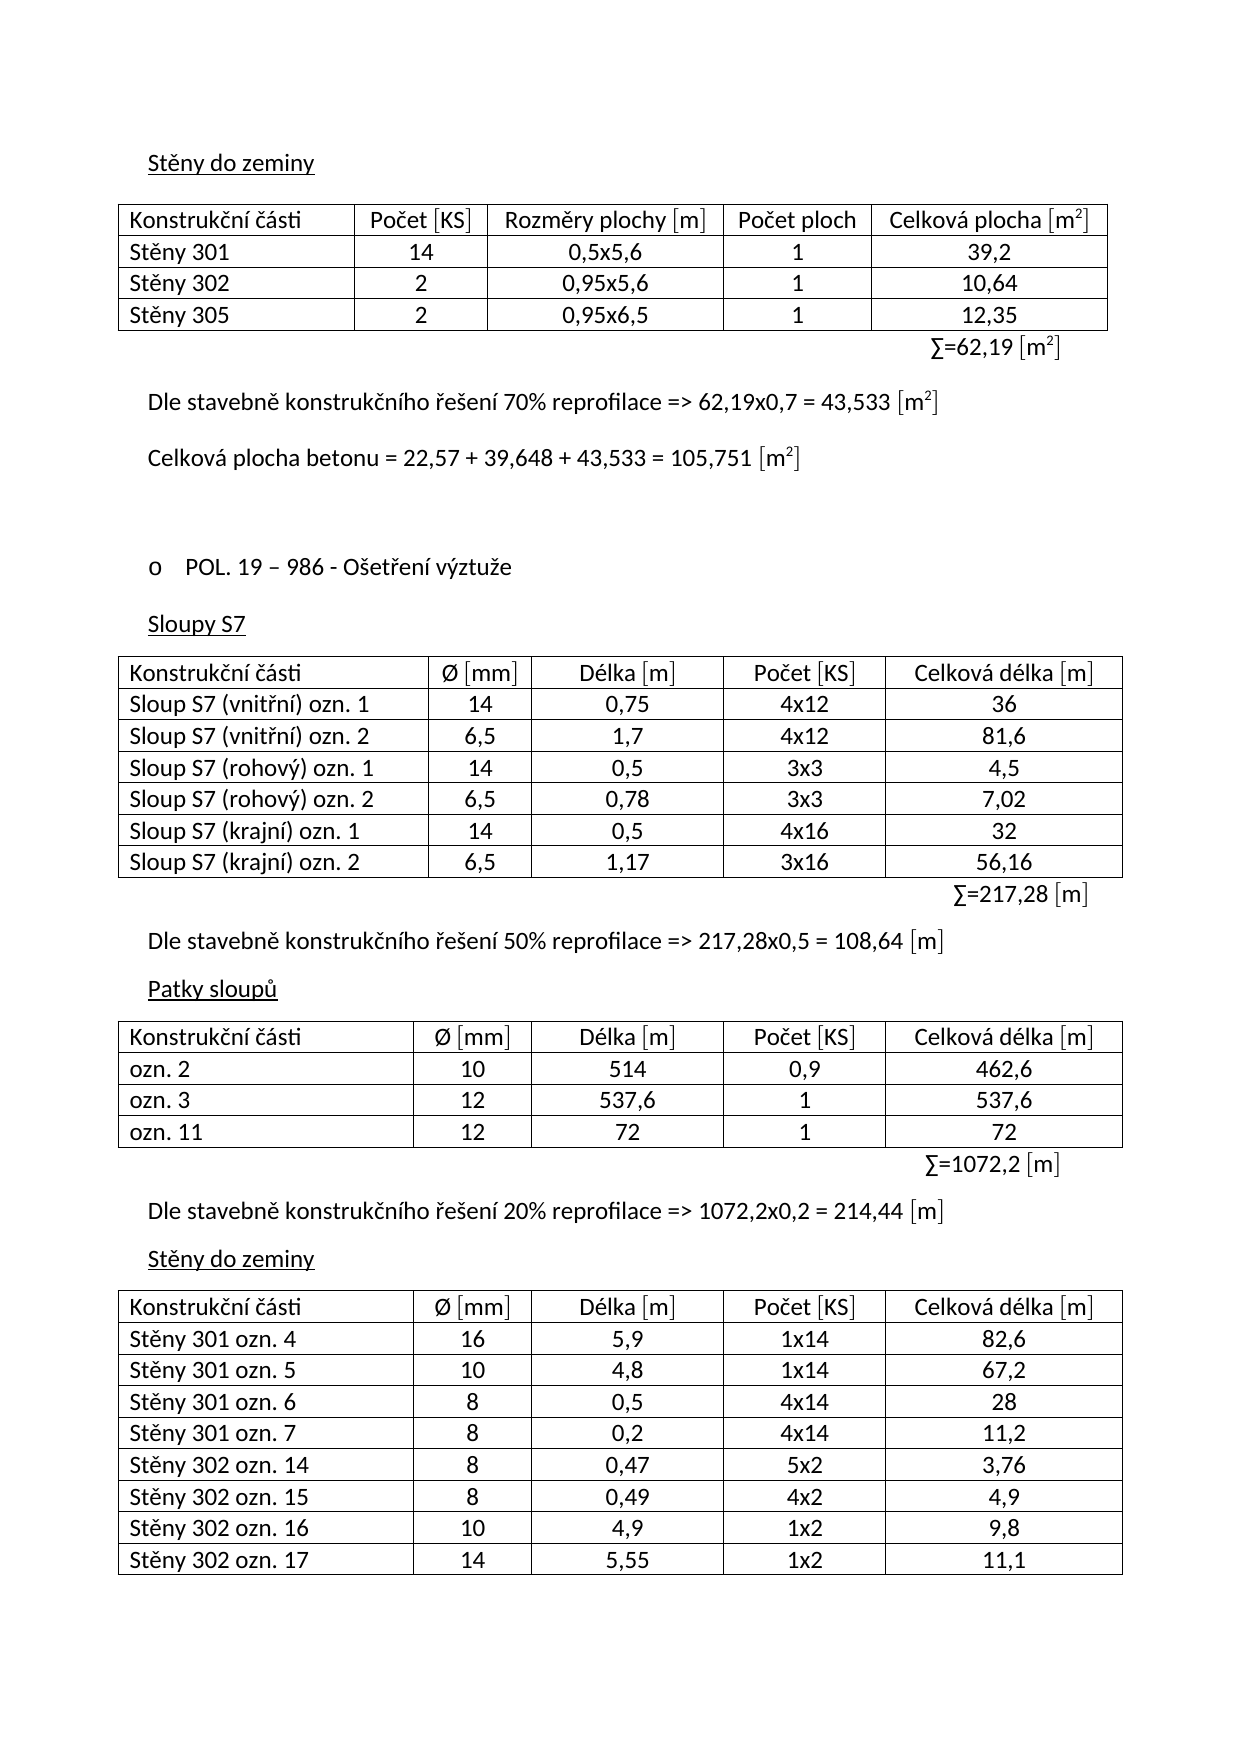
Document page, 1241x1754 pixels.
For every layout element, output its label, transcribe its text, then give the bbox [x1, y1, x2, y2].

table_cell 12 [414, 1116, 531, 1147]
table_header Délka m [532, 1022, 723, 1052]
text Celková plocha betonu = 22,57 + 39,648 + 43,533 = 105,751 m2 [148, 442, 1093, 473]
text Sloupy S7 [148, 608, 1093, 639]
table_cell 4,5 [886, 752, 1122, 782]
table_cell 537,6 [532, 1085, 723, 1115]
table_cell 3x3 [724, 783, 885, 814]
text Patky sloupů [148, 973, 1093, 1003]
list POL. 19 – 986 - Ošetření výztuže [148, 551, 1093, 583]
table_cell 14 [429, 689, 531, 719]
table_cell 1,7 [532, 720, 723, 751]
text ∑=1072,2 m [148, 1148, 1093, 1178]
table_cell 5x2 [724, 1449, 885, 1480]
table_header Počet KS [355, 205, 487, 235]
table_cell 0,2 [532, 1418, 723, 1448]
table_cell 0,5 [532, 1386, 723, 1417]
table_cell 56,16 [886, 846, 1122, 877]
table_header Celková délka m [886, 1022, 1122, 1052]
table_cell 0,5 [532, 815, 723, 845]
table_cell Stěny 301 ozn. 7 [119, 1418, 413, 1448]
table_cell 4,8 [532, 1355, 723, 1385]
table_cell 6,5 [429, 846, 531, 877]
table_cell 8 [414, 1449, 531, 1480]
table_header Ø mm [414, 1291, 531, 1322]
table_header Rozměry plochy m [488, 205, 723, 235]
table_cell 14 [355, 236, 487, 267]
table_header Celková délka m [886, 1291, 1122, 1322]
table_cell 4,9 [532, 1512, 723, 1543]
table_header Počet KS [724, 657, 885, 688]
table_cell 5,55 [532, 1544, 723, 1574]
table_cell 14 [429, 752, 531, 782]
table_cell 4x14 [724, 1418, 885, 1448]
table_cell 10 [414, 1512, 531, 1543]
text Stěny do zeminy [148, 148, 1093, 178]
table_cell 514 [532, 1053, 723, 1084]
table_cell 4x2 [724, 1481, 885, 1511]
table_cell 11,2 [886, 1418, 1122, 1448]
table_cell 8 [414, 1386, 531, 1417]
table_cell 82,6 [886, 1323, 1122, 1353]
text Stěny do zeminy [148, 1243, 1093, 1273]
table_cell 0,5x5,6 [488, 236, 723, 267]
table_cell Sloup S7 (krajní) ozn. 1 [119, 815, 428, 845]
table_cell 4x16 [724, 815, 885, 845]
table_cell 1x14 [724, 1355, 885, 1385]
table_cell 1 [724, 236, 871, 267]
table_cell 6,5 [429, 783, 531, 814]
table_cell Sloup S7 (rohový) ozn. 1 [119, 752, 428, 782]
table_cell 9,8 [886, 1512, 1122, 1543]
table_cell 8 [414, 1481, 531, 1511]
table_cell 0,49 [532, 1481, 723, 1511]
table_cell 32 [886, 815, 1122, 845]
text Dle stavebně konstrukčního řešení 20% reprofilace => 1072,2x0,2 = 214,44 m [148, 1195, 1093, 1226]
table_cell 14 [429, 815, 531, 845]
table_header Počet ploch [724, 205, 871, 235]
table_header Celková plocha m2 [872, 205, 1107, 235]
table_cell 2 [355, 268, 487, 298]
table_cell 28 [886, 1386, 1122, 1417]
table_header Konstrukční části [119, 205, 354, 235]
table_cell 1 [724, 299, 871, 330]
table_cell 0,95x6,5 [488, 299, 723, 330]
table_cell 537,6 [886, 1085, 1122, 1115]
table_header Počet KS [724, 1291, 885, 1322]
text Dle stavebně konstrukčního řešení 50% reprofilace => 217,28x0,5 = 108,64 m [148, 926, 1093, 956]
table_header Ø mm [414, 1022, 531, 1052]
table_cell 0,78 [532, 783, 723, 814]
table_cell 2 [355, 299, 487, 330]
table_cell 0,9 [724, 1053, 885, 1084]
table_cell 14 [414, 1544, 531, 1574]
table_cell 0,47 [532, 1449, 723, 1480]
table_cell 3x16 [724, 846, 885, 877]
table_cell Stěny 301 ozn. 5 [119, 1355, 413, 1385]
table_cell 6,5 [429, 720, 531, 751]
table_cell 1x14 [724, 1323, 885, 1353]
table_cell 16 [414, 1323, 531, 1353]
table_header Délka m [532, 1291, 723, 1322]
table_cell 1x2 [724, 1512, 885, 1543]
table_cell Stěny 302 [119, 268, 354, 298]
table_header Délka m [532, 657, 723, 688]
table_cell 4x12 [724, 720, 885, 751]
text ∑=217,28 m [148, 878, 1093, 908]
table_cell Sloup S7 (vnitřní) ozn. 1 [119, 689, 428, 719]
table_header Celková délka m [886, 657, 1122, 688]
table_cell 10,64 [872, 268, 1107, 298]
table_cell 10 [414, 1355, 531, 1385]
table_cell Stěny 302 ozn. 14 [119, 1449, 413, 1480]
table_cell 3x3 [724, 752, 885, 782]
table_cell 0,5 [532, 752, 723, 782]
table_header Konstrukční části [119, 1022, 413, 1052]
table_cell 72 [886, 1116, 1122, 1147]
table_cell 5,9 [532, 1323, 723, 1353]
table_cell 72 [532, 1116, 723, 1147]
table_cell 10 [414, 1053, 531, 1084]
table_cell ozn. 3 [119, 1085, 413, 1115]
table_cell 12,35 [872, 299, 1107, 330]
table_cell 11,1 [886, 1544, 1122, 1574]
table_cell 4x14 [724, 1386, 885, 1417]
table_cell 67,2 [886, 1355, 1122, 1385]
table_cell Sloup S7 (vnitřní) ozn. 2 [119, 720, 428, 751]
table_cell Sloup S7 (rohový) ozn. 2 [119, 783, 428, 814]
table_cell Stěny 301 [119, 236, 354, 267]
table_cell 1 [724, 1116, 885, 1147]
table_cell Stěny 305 [119, 299, 354, 330]
table_header Konstrukční části [119, 1291, 413, 1322]
table_cell 4,9 [886, 1481, 1122, 1511]
table_cell 12 [414, 1085, 531, 1115]
table_cell 0,95x5,6 [488, 268, 723, 298]
text ∑=62,19 m2 [148, 331, 1093, 361]
table_cell Stěny 302 ozn. 17 [119, 1544, 413, 1574]
table_cell ozn. 2 [119, 1053, 413, 1084]
table_cell 7,02 [886, 783, 1122, 814]
table_cell 1 [724, 268, 871, 298]
table_cell 1,17 [532, 846, 723, 877]
table_cell 81,6 [886, 720, 1122, 751]
table_cell 0,75 [532, 689, 723, 719]
table_cell Stěny 302 ozn. 15 [119, 1481, 413, 1511]
table_cell 36 [886, 689, 1122, 719]
table_cell Stěny 301 ozn. 6 [119, 1386, 413, 1417]
table_cell 462,6 [886, 1053, 1122, 1084]
text Dle stavebně konstrukčního řešení 70% reprofilace => 62,19x0,7 = 43,533 m2 [148, 387, 1093, 417]
table_cell 1 [724, 1085, 885, 1115]
table_cell 4x12 [724, 689, 885, 719]
table_cell Stěny 302 ozn. 16 [119, 1512, 413, 1543]
table_cell 1x2 [724, 1544, 885, 1574]
table_cell 3,76 [886, 1449, 1122, 1480]
table_header Počet KS [724, 1022, 885, 1052]
table_cell ozn. 11 [119, 1116, 413, 1147]
table_header Konstrukční části [119, 657, 428, 688]
table_cell Sloup S7 (krajní) ozn. 2 [119, 846, 428, 877]
table_cell 39,2 [872, 236, 1107, 267]
table_cell Stěny 301 ozn. 4 [119, 1323, 413, 1353]
table_header Ø mm [429, 657, 531, 688]
table_cell 8 [414, 1418, 531, 1448]
